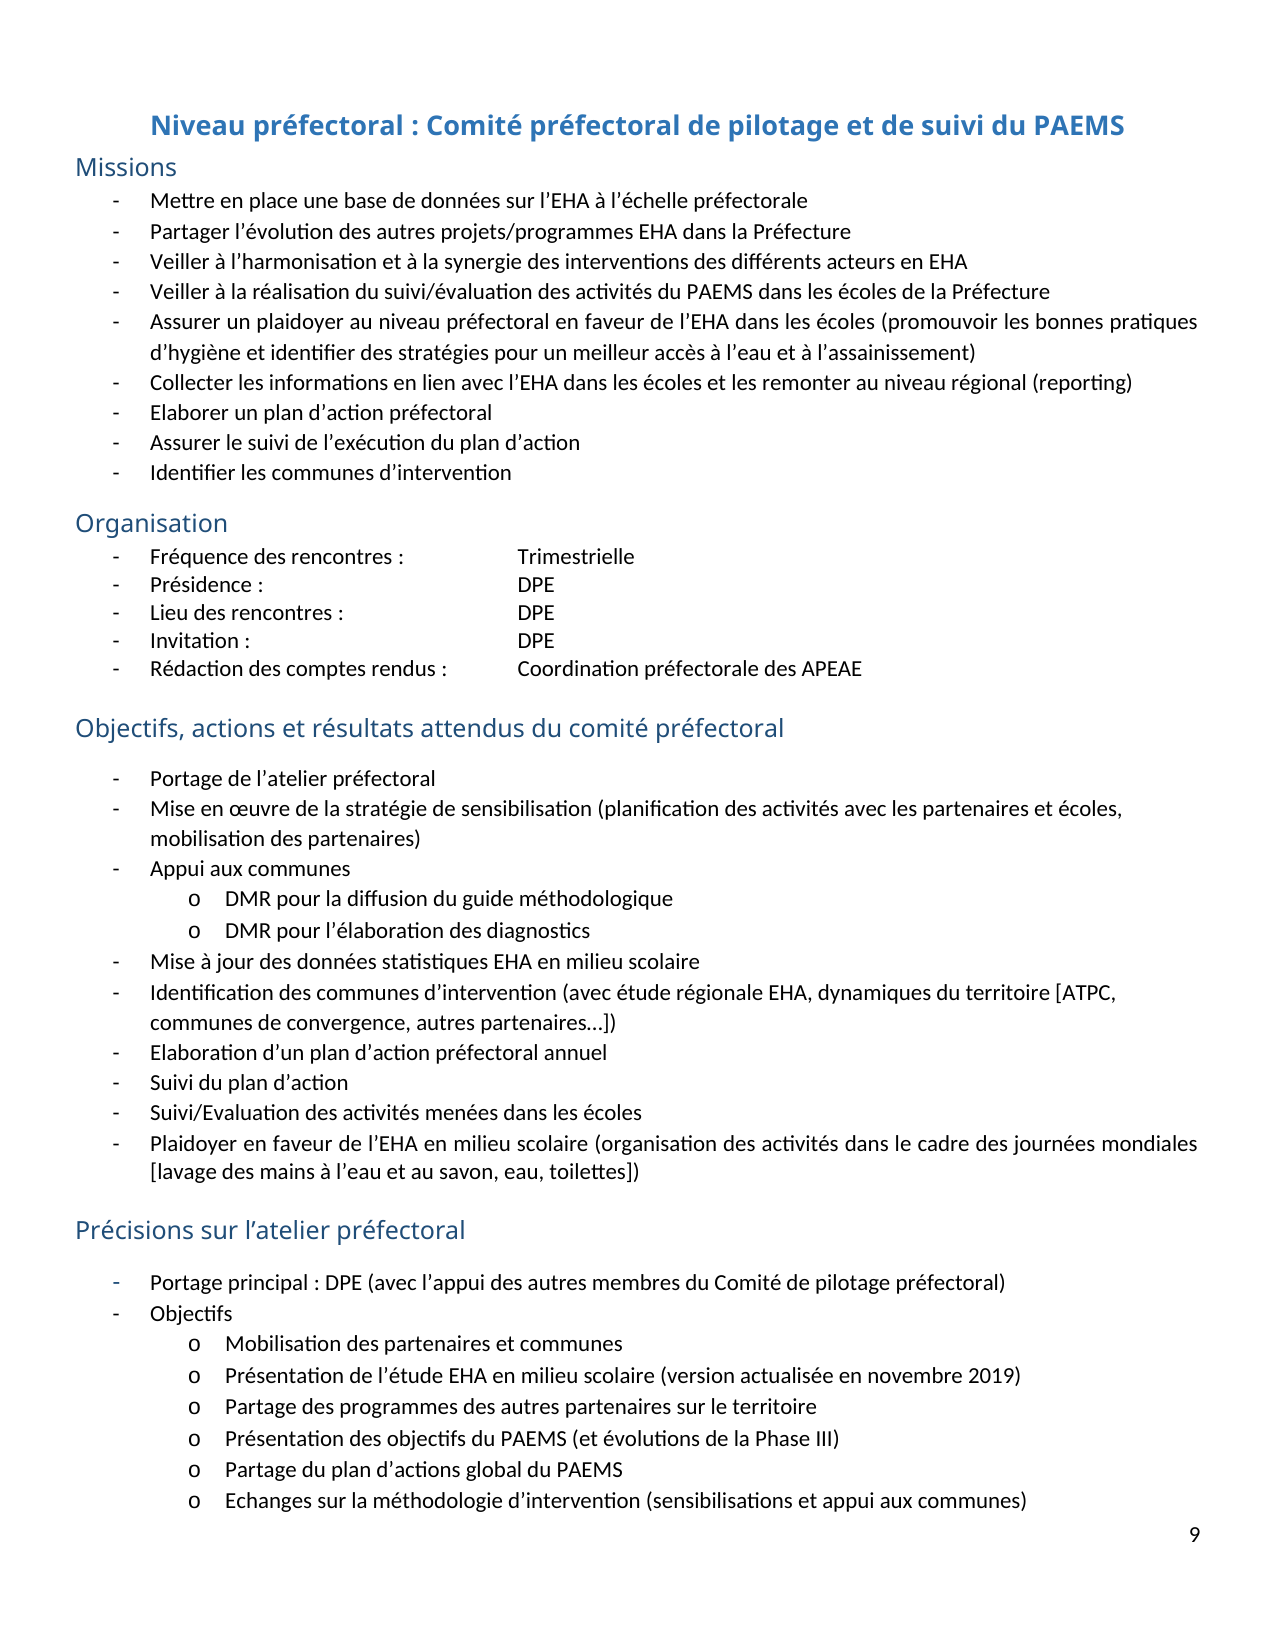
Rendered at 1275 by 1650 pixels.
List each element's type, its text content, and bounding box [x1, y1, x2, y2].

list Veiller à l’harmonisation et à la synergie des interventions des différents acteurs en EHA [112, 247, 1200, 275]
list Rédaction des comptes rendus : Coordination préfectorale des APEAE [112, 654, 1200, 682]
list Présidence : DPE [112, 570, 1200, 598]
list Veiller à la réalisation du suivi/évaluation des activités du PAEMS dans les écoles de la Préfecture [112, 277, 1200, 305]
list Mise à jour des données statistiques EHA en milieu scolaire [112, 947, 1200, 976]
list Partager l’évolution des autres projets/programmes EHA dans la Préfecture [112, 217, 1200, 245]
list Présentation des objectifs du PAEMS (et évolutions de la Phase III) [187, 1424, 1200, 1453]
list Mettre en place une base de données sur l’EHA à l’échelle préfectorale [112, 187, 1200, 215]
list Lieu des rencontres : DPE [112, 598, 1200, 626]
subtitle Organisation [75, 505, 1200, 539]
list Suivi/Evaluation des activités menées dans les écoles [112, 1098, 1200, 1127]
list Mobilisation des partenaires et communes [187, 1329, 1200, 1358]
text Objectifs, actions et résultats attendus du comité préfectoral [75, 710, 1200, 744]
list Identifier les communes d’intervention [112, 458, 1200, 487]
list Identification des communes d’intervention (avec étude régionale EHA, dynamiques du territoire [ATPC, communes de convergence, autres partenaires…]) [112, 978, 1200, 1036]
subtitle Niveau préfectoral : Comité préfectoral de pilotage et de suivi du PAEMS [75, 106, 1200, 143]
list Assurer le suivi de l’exécution du plan d’action [112, 428, 1200, 456]
list Invitation : DPE [112, 626, 1200, 654]
list Appui aux communes [112, 854, 1200, 882]
list Partage des programmes des autres partenaires sur le territoire [187, 1392, 1200, 1421]
list Suivi du plan d’action [112, 1068, 1200, 1096]
list Echanges sur la méthodologie d’intervention (sensibilisations et appui aux communes) [187, 1487, 1200, 1516]
list Présentation de l’étude EHA en milieu scolaire (version actualisée en novembre 2019) [187, 1361, 1200, 1390]
text Précisions sur l’atelier préfectoral [75, 1213, 1200, 1247]
list Portage de l’atelier préfectoral [112, 764, 1200, 792]
subtitle Missions [75, 150, 1200, 184]
list Fréquence des rencontres : Trimestrielle [112, 542, 1200, 570]
list Objectifs [112, 1299, 1200, 1327]
list Mise en œuvre de la stratégie de sensibilisation (planification des activités avec les partenaires et écoles, mobilisation des partenaires) [112, 794, 1200, 852]
list Plaidoyer en faveur de l’EHA en milieu scolaire (organisation des activités dans le cadre des journées mondiales [lavage des mains à l’eau et au savon, eau, toilettes]) [112, 1129, 1200, 1185]
list DMR pour la diffusion du guide méthodologique [187, 884, 1200, 914]
list Portage principal : DPE (avec l’appui des autres membres du Comité de pilotage préfectoral) [112, 1266, 1200, 1297]
list DMR pour l’élaboration des diagnostics [187, 916, 1200, 945]
list Collecter les informations en lien avec l’EHA dans les écoles et les remonter au niveau régional (reporting) [112, 368, 1200, 396]
list Elaborer un plan d’action préfectoral [112, 398, 1200, 426]
list Partage du plan d’actions global du PAEMS [187, 1455, 1200, 1484]
list Elaboration d’un plan d’action préfectoral annuel [112, 1038, 1200, 1066]
list Assurer un plaidoyer au niveau préfectoral en faveur de l’EHA dans les écoles (promouvoir les bonnes pratiques d’hygiène et identifier des stratégies pour un meilleur accès à l’eau et à l’assainissement) [112, 307, 1200, 366]
